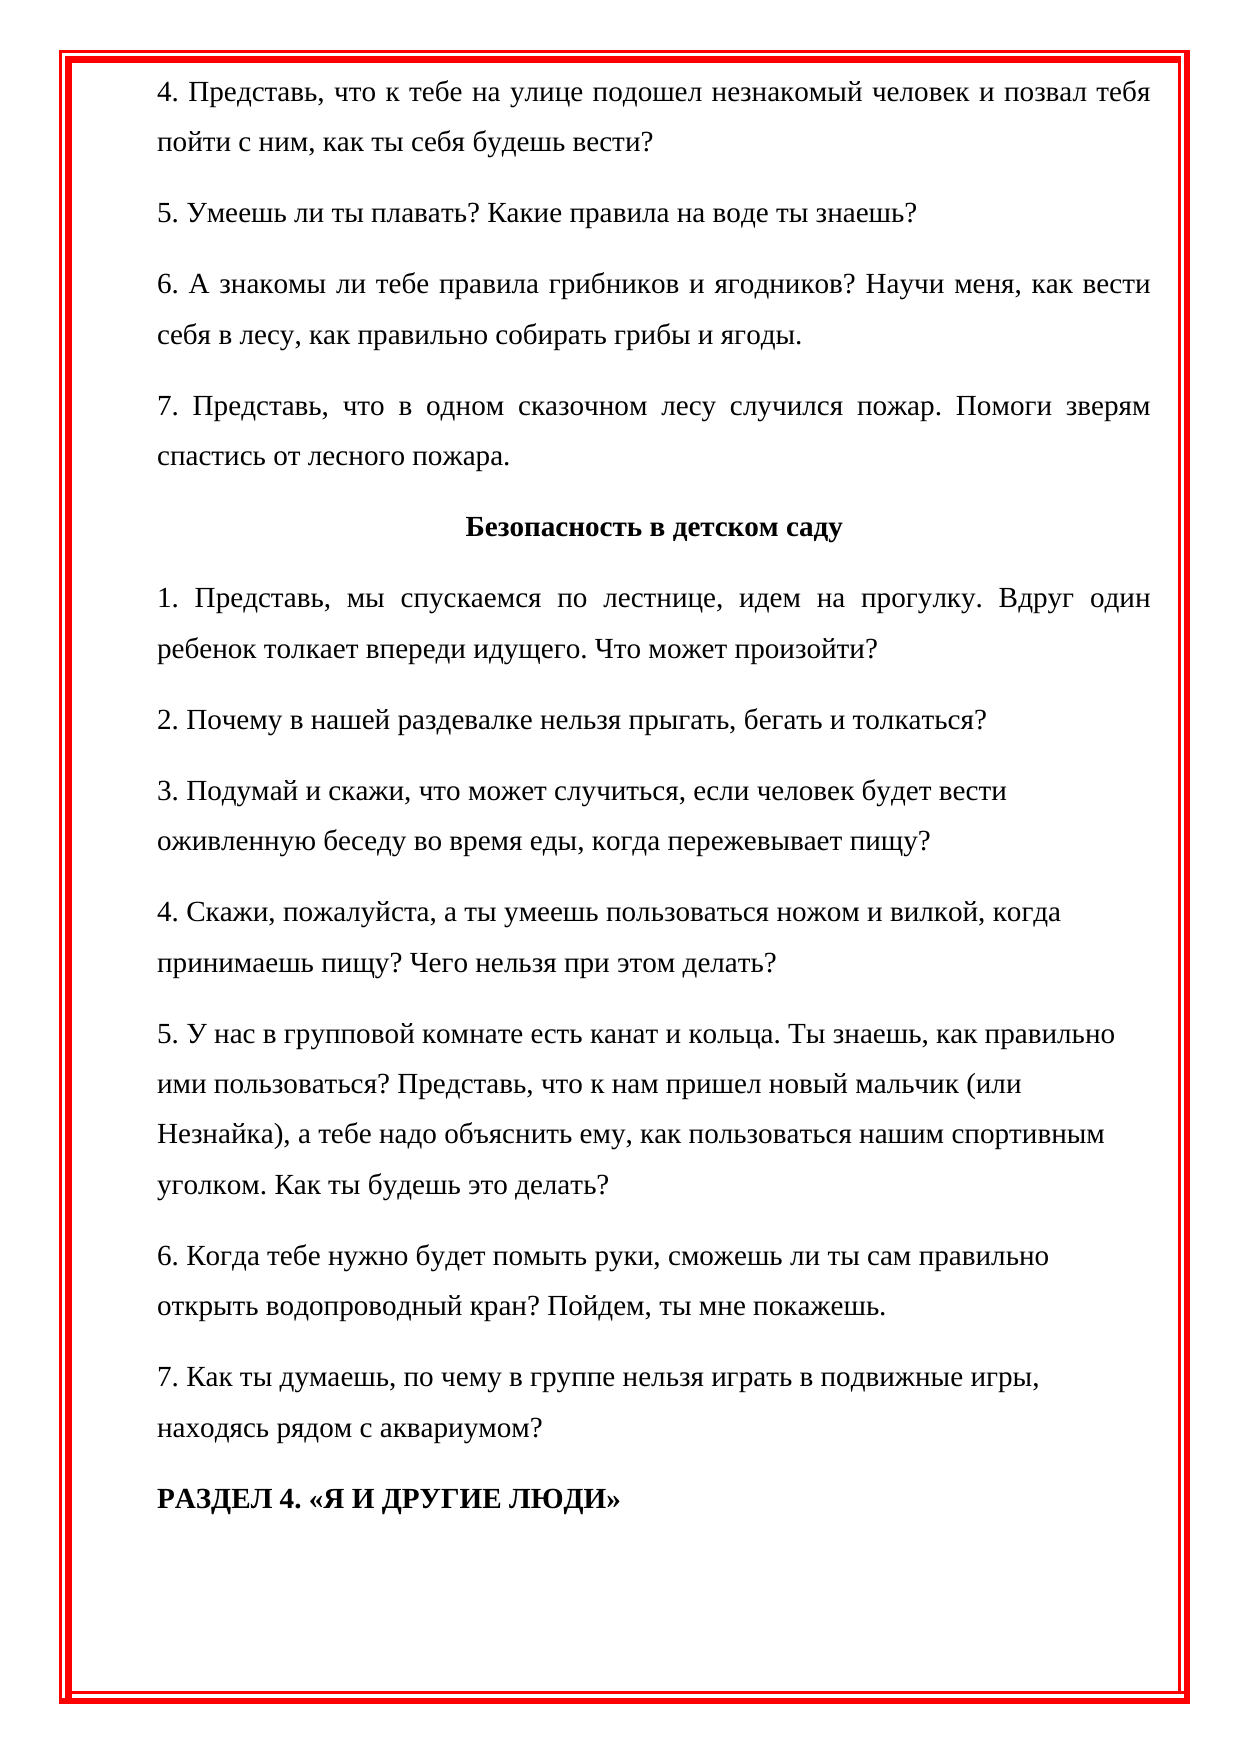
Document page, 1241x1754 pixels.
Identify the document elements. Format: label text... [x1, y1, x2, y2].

text 6. А знакомы ли тебе правила грибников и ягодников? Научи меня, как вести себя в лесу, как правильно собирать грибы и ягоды. [157, 266, 1152, 350]
text 7. Представь, что в одном сказочном лесу случился пожар. Помоги зверям спастись от лесного пожара. [157, 388, 1152, 472]
text РАЗДЕЛ 4. «Я И ДРУГИЕ ЛЮДИ» [157, 1481, 1152, 1514]
text 6. Когда тебе нужно будет помыть руки, сможешь ли ты сам правильно открыть водопроводный кран? Пойдем, ты мне покажешь. [157, 1238, 1152, 1322]
text 3. Подумай и скажи, что может случиться, если человек будет вести оживленную беседу во время еды, когда пережевывает пищу? [157, 773, 1152, 857]
text 5. У нас в групповой комнате есть канат и кольца. Ты знаешь, как правильно ими пользоваться? Представь, что к нам пришел новый мальчик (или Незнайка), а тебе надо объяснить ему, как пользоваться нашим спортивным уголком. Как ты будешь это делать? [157, 1016, 1152, 1201]
text 7. Как ты думаешь, по чему в группе нельзя играть в подвижные игры, находясь рядом с аквариумом? [157, 1359, 1152, 1443]
text 2. Почему в нашей раздевалке нельзя прыгать, бегать и толкаться? [157, 702, 1152, 736]
text 1. Представь, мы спускаемся по лестнице, идем на прогулку. Вдруг один ребенок толкает впереди идущего. Что может произойти? [157, 581, 1152, 664]
text 5. Умеешь ли ты плавать? Какие правила на воде ты знаешь? [157, 195, 1152, 229]
text 4. Представь, что к тебе на улице подошел незнакомый человек и позвал тебя пойти с ним, как ты себя будешь вести? [157, 74, 1152, 158]
text Безопасность в детском саду [157, 509, 1152, 543]
text 4. Скажи, пожалуйста, а ты умеешь пользоваться ножом и вилкой, когда принимаешь пищу? Чего нельзя при этом делать? [157, 894, 1152, 978]
